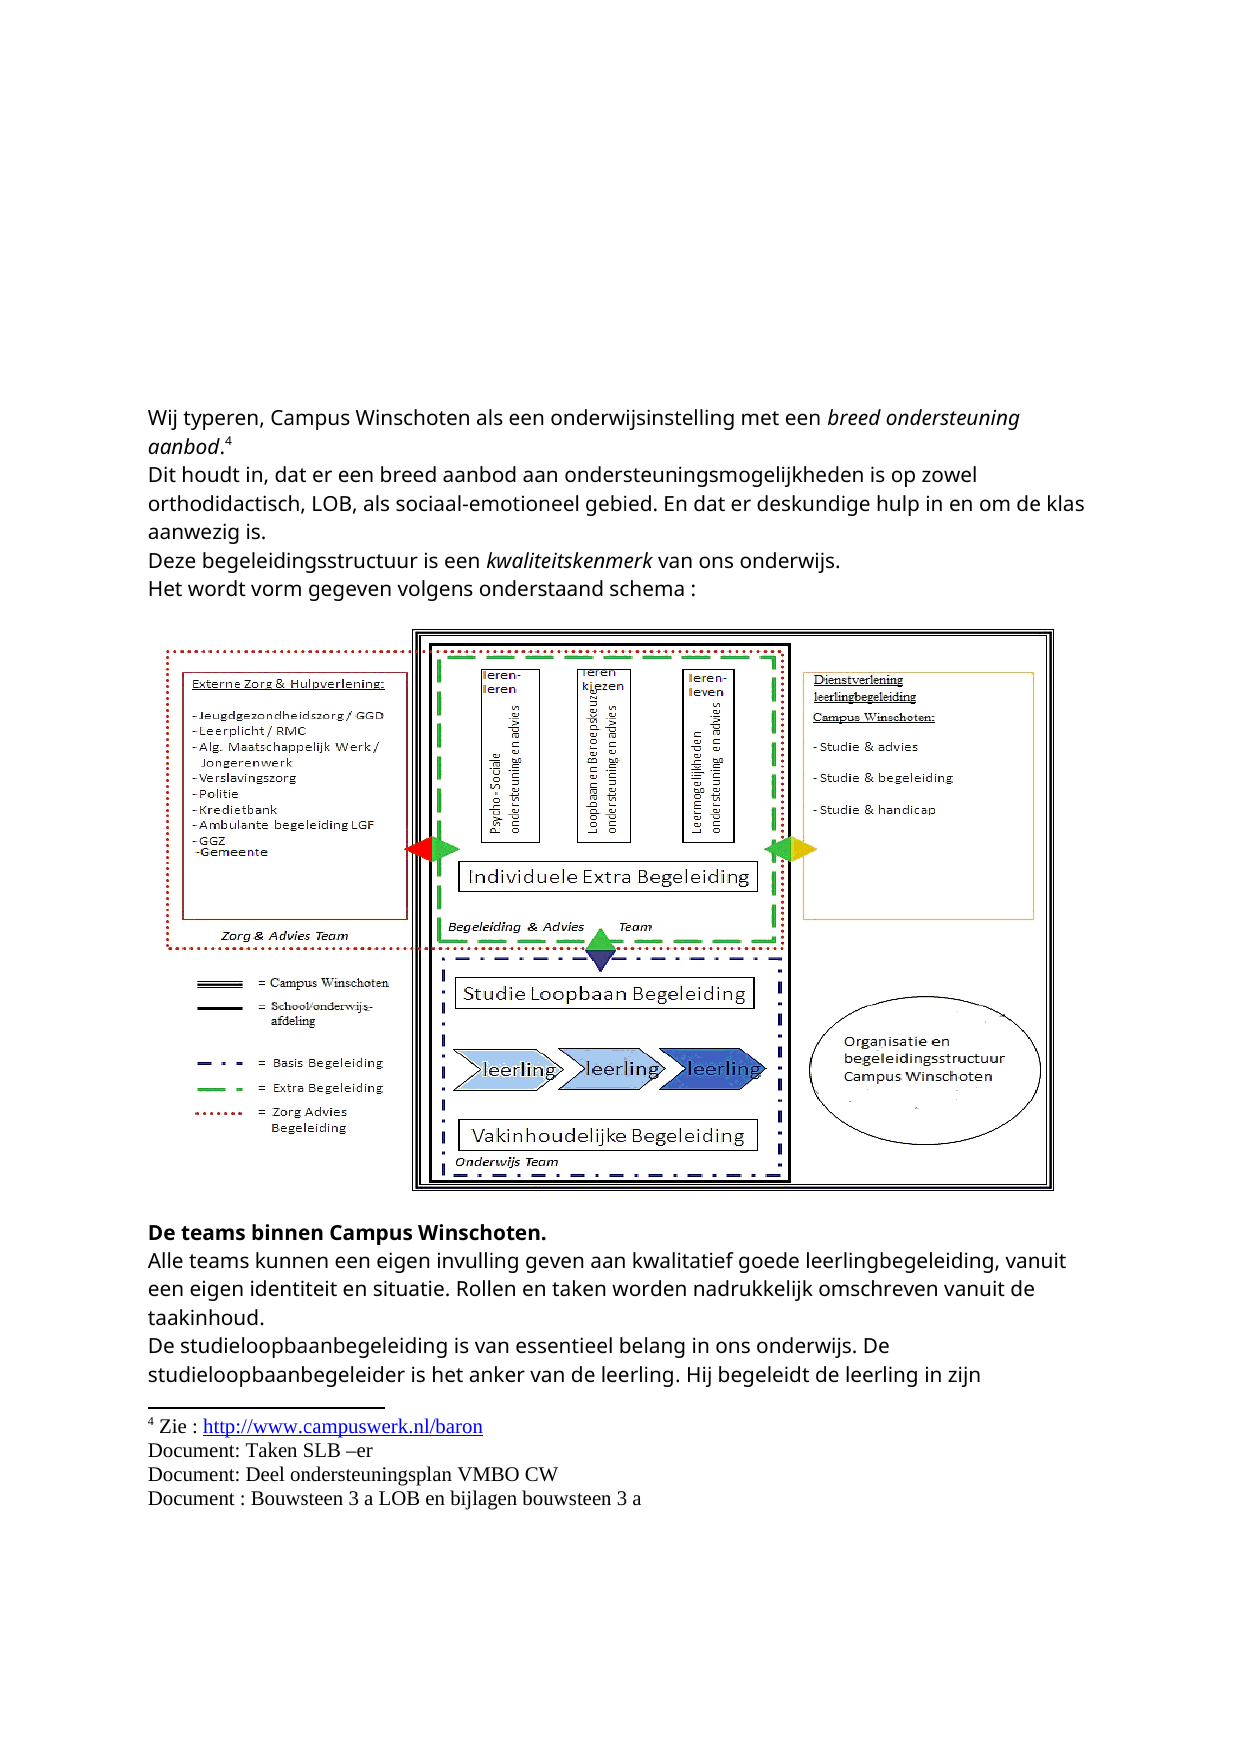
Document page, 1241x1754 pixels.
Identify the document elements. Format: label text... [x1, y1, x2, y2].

text Wij typeren, Campus Winschoten als een onderwijsinstelling met een breed ondersteuning aanbod. Dit houdt in, dat er een breed aanbod aan ondersteuningsmogelijkheden is op zowel orthodidactisch, LOB, als sociaal-emotioneel gebied. En dat er deskundige hulp in en om de klas aanwezig is. Deze begeleidingsstructuur is een kwaliteitskenmerk van ons onderwijs. [148, 403, 1093, 574]
picture [158, 623, 1081, 1197]
text Het wordt vorm gegeven volgens onderstaand schema : [148, 574, 1093, 603]
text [148, 1218, 1093, 1388]
